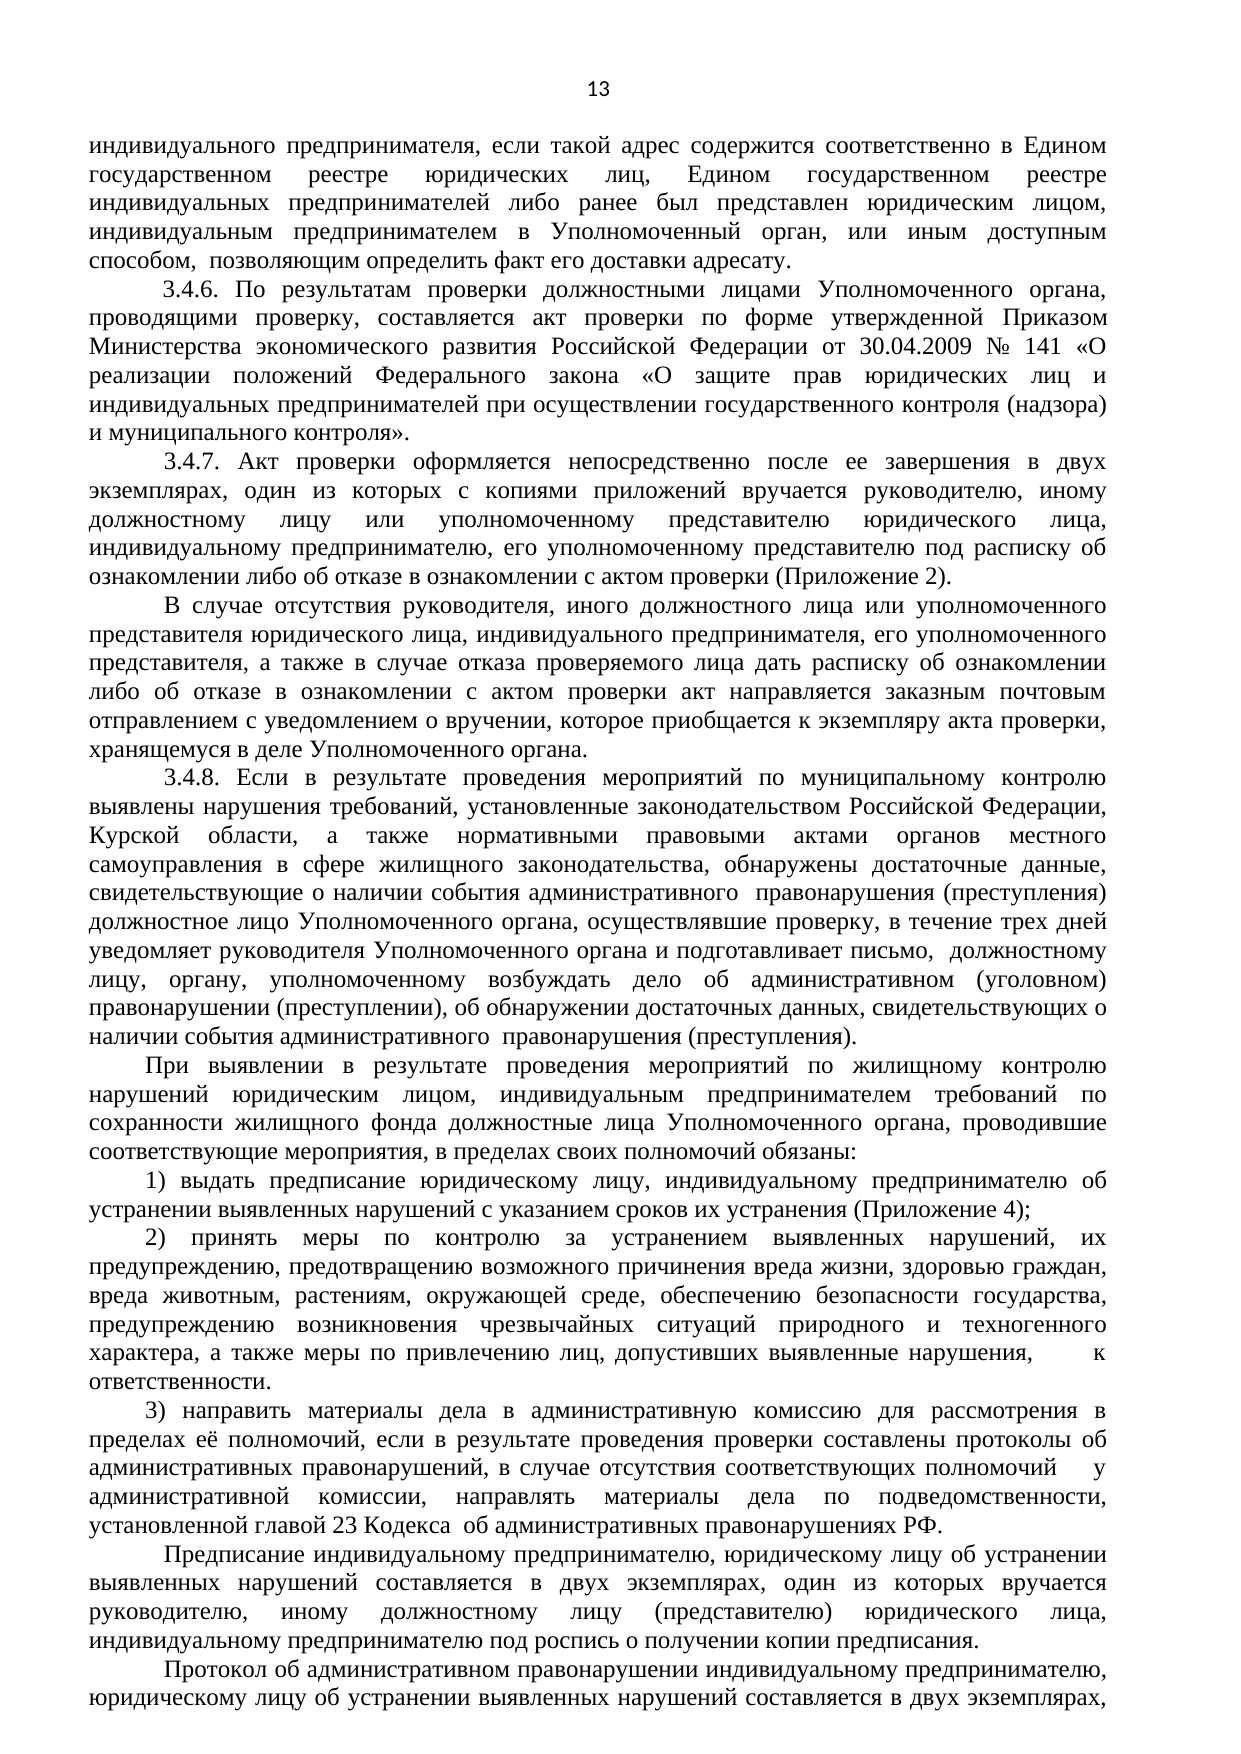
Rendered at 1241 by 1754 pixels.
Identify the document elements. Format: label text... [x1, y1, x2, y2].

text 3.4.8. Если в результате проведения мероприятий по муниципальному контролю выявлены нарушения требований, установленные законодательством Российской Федерации, Курской области, а также нормативными правовыми актами органов местного самоуправления в сфере жилищного законодательства, обнаружены достаточные данные, свидетельствующие о наличии события административного правонарушения (преступления) должностное лицо Уполномоченного органа, осуществлявшие проверку, в течение трех дней уведомляет руководителя Уполномоченного органа и подготавливает письмо, должностному лицу, органу, уполномоченному возбуждать дело об административном (уголовном) правонарушении (преступлении), об обнаружении достаточных данных, свидетельствующих о наличии события административного правонарушения (преступления). [89, 762, 1107, 1050]
text В случае отсутствия руководителя, иного должностного лица или уполномоченного представителя юридического лица, индивидуального предпринимателя, его уполномоченного представителя, а также в случае отказа проверяемого лица дать расписку об ознакомлении либо об отказе в ознакомлении с актом проверки акт направляется заказным почтовым отправлением с уведомлением о вручении, которое приобщается к экземпляру акта проверки, хранящемуся в деле Уполномоченного органа. [89, 590, 1107, 762]
text При выявлении в результате проведения мероприятий по жилищному контролю нарушений юридическим лицом, индивидуальным предпринимателем требований по сохранности жилищного фонда должностные лица Уполномоченного органа, проводившие соответствующие мероприятия, в пределах своих полномочий обязаны: [89, 1050, 1107, 1165]
text 3) направить материалы дела в административную комиссию для рассмотрения в пределах её полномочий, если в результате проведения проверки составлены протоколы об административных правонарушений, в случае отсутствия соответствующих полномочий у административной комиссии, направлять материалы дела по подведомственности, установленной главой 23 Кодекса об административных правонарушениях РФ. [89, 1395, 1107, 1539]
text 1) выдать предписание юридическому лицу, индивидуальному предпринимателю об устранении выявленных нарушений с указанием сроков их устранения (Приложение 4); [89, 1165, 1107, 1222]
text Предписание индивидуальному предпринимателю, юридическому лицу об устранении выявленных нарушений составляется в двух экземплярах, один из которых вручается руководителю, иному должностному лицу (представителю) юридического лица, индивидуальному предпринимателю под роспись о получении копии предписания. [89, 1539, 1107, 1654]
text 3.4.6. По результатам проверки должностными лицами Уполномоченного органа, проводящими проверку, составляется акт проверки по форме утвержденной Приказом Министерства экономического развития Российской Федерации от 30.04.2009 № 141 «О реализации положений Федерального закона «О защите прав юридических лиц и индивидуальных предпринимателей при осуществлении государственного контроля (надзора) и муниципального контроля». [89, 274, 1107, 446]
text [89, 130, 1107, 274]
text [89, 1654, 1107, 1711]
text 3.4.7. Акт проверки оформляется непосредственно после ее завершения в двух экземплярах, один из которых с копиями приложений вручается руководителю, иному должностному лицу или уполномоченному представителю юридического лица, индивидуальному предпринимателю, его уполномоченному представителю под расписку об ознакомлении либо об отказе в ознакомлении с актом проверки (Приложение 2). [89, 446, 1107, 590]
text 2) принять меры по контролю за устранением выявленных нарушений, их предупреждению, предотвращению возможного причинения вреда жизни, здоровью граждан, вреда животным, растениям, окружающей среде, обеспечению безопасности государства, предупреждению возникновения чрезвычайных ситуаций природного и техногенного характера, а также меры по привлечению лиц, допустивших выявленные нарушения, к ответственности. [89, 1222, 1107, 1395]
